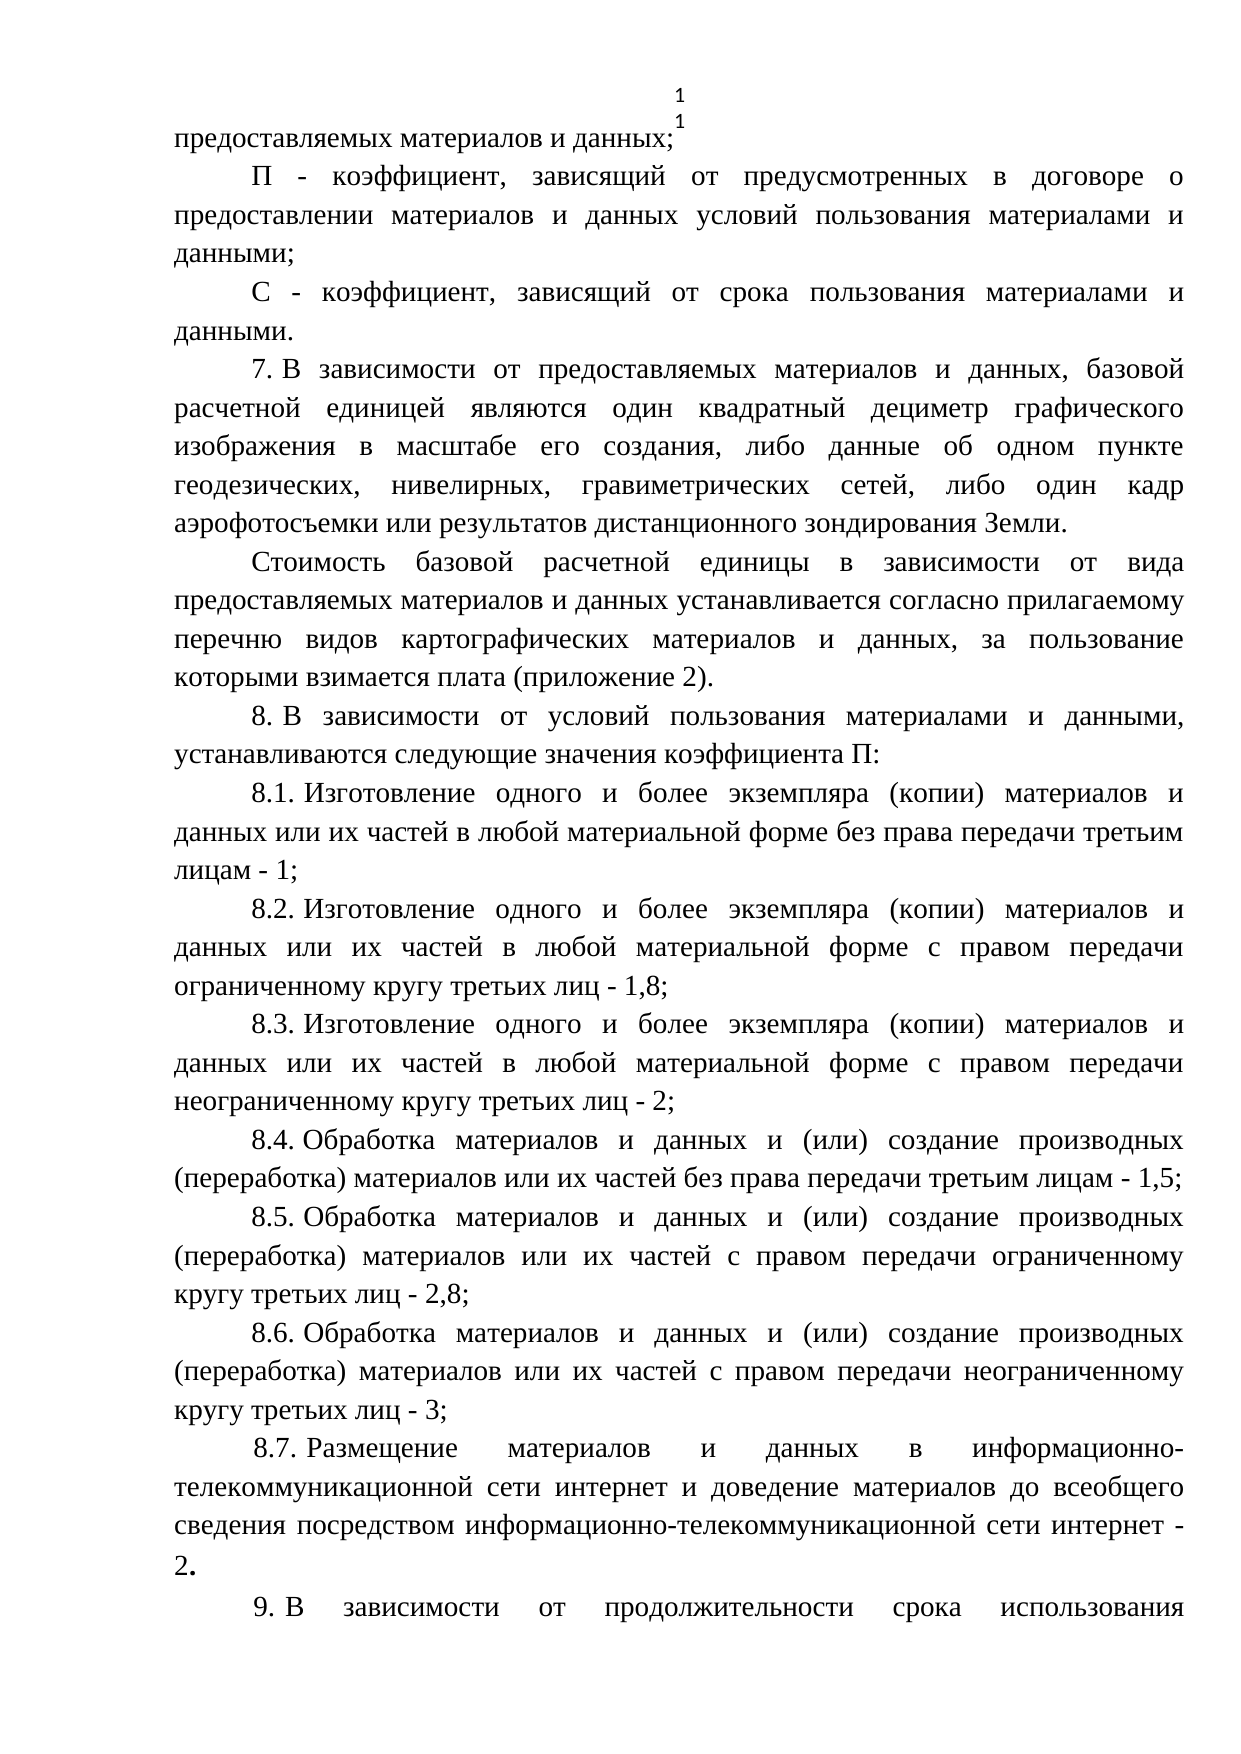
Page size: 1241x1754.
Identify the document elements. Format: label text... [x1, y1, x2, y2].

text Стоимость базовой расчетной единицы в зависимости от вида предоставляемых материалов и данных устанавливается согласно прилагаемому перечню видов картографических материалов и данных, за пользование которыми взимается плата (приложение 2). [174, 544, 1185, 693]
list В зависимости от предоставляемых материалов и данных, базовой расчетной единицей являются один квадратный дециметр графического изображения в масштабе его создания, либо данные об одном пункте геодезических, нивелирных, гравиметрических сетей, либо один кадр аэрофотосъемки или результатов дистанционного зондирования Земли. [174, 351, 1185, 539]
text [174, 120, 1185, 153]
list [174, 1589, 1185, 1622]
list Изготовление одного и более экземпляра (копии) материалов и данных или их частей в любой материальной форме с правом передачи неограниченному кругу третьих лиц - 2; [174, 1006, 1185, 1117]
text П - коэффициент, зависящий от предусмотренных в договоре о предоставлении материалов и данных условий пользования материалами и данными; [174, 158, 1185, 269]
list Обработка материалов и данных и (или) создание производных (переработка) материалов или их частей без права передачи третьим лицам - 1,5; [174, 1122, 1185, 1194]
list В зависимости от условий пользования материалами и данными, устанавливаются следующие значения коэффициента П: [174, 698, 1185, 770]
text С - коэффициент, зависящий от срока пользования материалами и данными. [174, 274, 1185, 346]
list Изготовление одного и более экземпляра (копии) материалов и данных или их частей в любой материальной форме с правом передачи ограниченному кругу третьих лиц - 1,8; [174, 891, 1185, 1001]
list Обработка материалов и данных и (или) создание производных (переработка) материалов или их частей с правом передачи неограниченному кругу третьих лиц - 3; [174, 1315, 1185, 1425]
list Обработка материалов и данных и (или) создание производных (переработка) материалов или их частей с правом передачи ограниченному кругу третьих лиц - 2,8; [174, 1199, 1185, 1310]
list Размещение материалов и данных в информационно-телекоммуникационной сети интернет и доведение материалов до всеобщего сведения посредством информационно-телекоммуникационной сети интернет - 2. [174, 1430, 1185, 1583]
list Изготовление одного и более экземпляра (копии) материалов и данных или их частей в любой материальной форме без права передачи третьим лицам - 1; [174, 775, 1185, 886]
